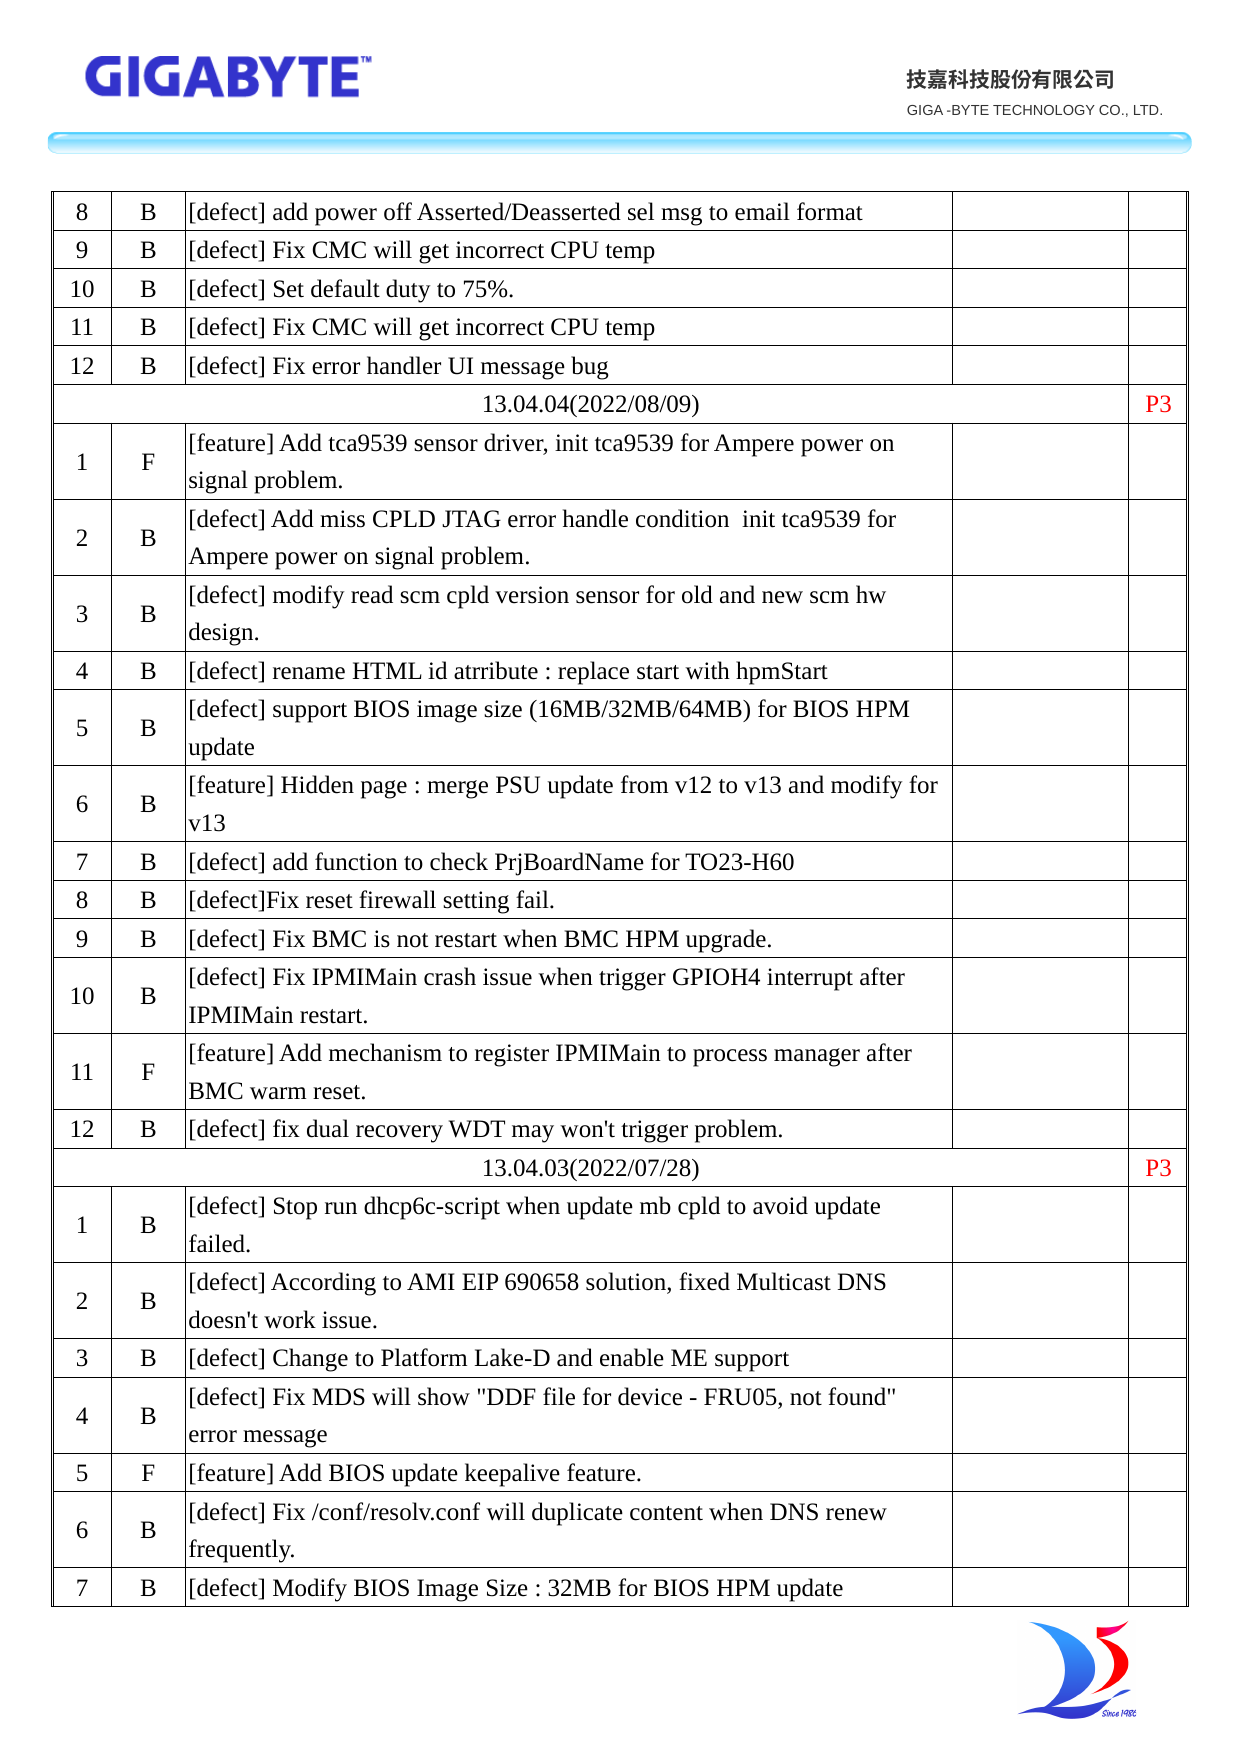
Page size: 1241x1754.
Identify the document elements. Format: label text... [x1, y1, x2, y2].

table_cell 9 [54, 919, 111, 957]
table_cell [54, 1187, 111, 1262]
table_cell [1129, 346, 1186, 384]
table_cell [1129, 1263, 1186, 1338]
table_cell [953, 192, 1128, 230]
table_cell 1 [54, 424, 111, 498]
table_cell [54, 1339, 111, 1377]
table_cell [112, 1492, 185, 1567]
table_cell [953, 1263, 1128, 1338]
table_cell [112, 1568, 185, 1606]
table_cell [953, 346, 1128, 384]
table_cell [953, 842, 1128, 880]
table_cell [953, 766, 1128, 841]
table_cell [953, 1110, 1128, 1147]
table_cell 3 [54, 576, 111, 651]
table_cell 12 [54, 346, 111, 384]
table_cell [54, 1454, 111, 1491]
table_cell [953, 881, 1128, 918]
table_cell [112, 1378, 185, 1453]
table_cell B [112, 958, 185, 1033]
table_cell 5 [54, 690, 111, 765]
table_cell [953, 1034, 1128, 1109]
table_cell B [112, 231, 185, 268]
table_cell B [112, 500, 185, 574]
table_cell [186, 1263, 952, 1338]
table_cell 8 [54, 192, 111, 230]
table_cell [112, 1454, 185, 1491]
table_cell [1129, 842, 1186, 880]
table_cell [defect] add power off Asserted/Deasserted sel msg to email format [186, 192, 952, 230]
table_cell [defect] rename HTML id atrribute : replace start with hpmStart [186, 652, 952, 689]
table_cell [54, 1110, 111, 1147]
table_cell [feature] Add tca9539 sensor driver, init tca9539 for Ampere power on signal problem. [186, 424, 952, 498]
table_cell [defect] Fix BMC is not restart when BMC HPM upgrade. [186, 919, 952, 957]
table_cell [defect] support BIOS image size (16MB/32MB/64MB) for BIOS HPM update [186, 690, 952, 765]
table_cell P3 [1129, 385, 1186, 422]
table_cell [defect] Fix IPMIMain crash issue when trigger GPIOH4 interrupt after IPMIMain restart. [186, 958, 952, 1033]
table_cell [defect]Fix reset firewall setting fail. [186, 881, 952, 918]
picture [1017, 1620, 1137, 1719]
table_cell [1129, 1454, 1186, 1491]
table_cell [1129, 424, 1186, 498]
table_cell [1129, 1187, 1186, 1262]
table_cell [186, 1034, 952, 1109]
table_cell [1129, 500, 1186, 574]
table_cell [953, 576, 1128, 651]
table_cell B [112, 881, 185, 918]
table_cell [1129, 231, 1186, 268]
table_cell B [112, 346, 185, 384]
table_cell [defect] add function to check PrjBoardName for TO23-H60 [186, 842, 952, 880]
table_cell [defect] Set default duty to 75%. [186, 269, 952, 307]
table_cell B [112, 269, 185, 307]
table_cell 7 [54, 842, 111, 880]
table_cell [1129, 576, 1186, 651]
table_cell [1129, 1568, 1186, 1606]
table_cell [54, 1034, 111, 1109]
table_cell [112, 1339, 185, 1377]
table_cell [953, 690, 1128, 765]
table_cell B [112, 308, 185, 345]
table_cell 11 [54, 308, 111, 345]
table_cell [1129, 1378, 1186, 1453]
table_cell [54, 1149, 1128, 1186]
table_cell 9 [54, 231, 111, 268]
picture [47, 56, 1192, 154]
table_cell B [112, 690, 185, 765]
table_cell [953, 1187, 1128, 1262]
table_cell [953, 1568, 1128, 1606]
table_cell 8 [54, 881, 111, 918]
table_cell [953, 919, 1128, 957]
table_cell [953, 308, 1128, 345]
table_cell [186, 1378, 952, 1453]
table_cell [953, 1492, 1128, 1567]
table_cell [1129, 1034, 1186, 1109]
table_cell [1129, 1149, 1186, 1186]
table_cell [953, 958, 1128, 1033]
table_cell [1129, 881, 1186, 918]
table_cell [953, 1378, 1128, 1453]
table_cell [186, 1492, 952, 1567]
table_cell [defect] modify read scm cpld version sensor for old and new scm hw design. [186, 576, 952, 651]
table_cell [1129, 308, 1186, 345]
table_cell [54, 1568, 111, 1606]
table_cell [defect] Fix CMC will get incorrect CPU temp [186, 231, 952, 268]
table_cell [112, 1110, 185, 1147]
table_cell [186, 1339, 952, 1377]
table_cell [1129, 919, 1186, 957]
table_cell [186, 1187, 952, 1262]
table_cell [953, 231, 1128, 268]
table_cell [953, 652, 1128, 689]
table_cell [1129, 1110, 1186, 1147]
table_cell [1129, 690, 1186, 765]
table_cell B [112, 766, 185, 841]
table_cell 4 [54, 652, 111, 689]
table_cell [953, 269, 1128, 307]
table_cell [1129, 269, 1186, 307]
table_cell 2 [54, 500, 111, 574]
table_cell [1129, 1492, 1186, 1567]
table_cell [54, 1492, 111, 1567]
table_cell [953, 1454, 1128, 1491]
table_cell B [112, 192, 185, 230]
table_cell [defect] Add miss CPLD JTAG error handle condition init tca9539 for Ampere power on signal problem. [186, 500, 952, 574]
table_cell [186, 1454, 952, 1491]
table_cell [defect] Fix CMC will get incorrect CPU temp [186, 308, 952, 345]
table_cell B [112, 842, 185, 880]
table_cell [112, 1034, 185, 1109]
table_cell B [112, 652, 185, 689]
table_cell [feature] Hidden page : merge PSU update from v12 to v13 and modify for v13 [186, 766, 952, 841]
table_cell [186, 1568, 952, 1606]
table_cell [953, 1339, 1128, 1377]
table_cell F [112, 424, 185, 498]
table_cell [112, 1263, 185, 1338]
table_cell [953, 424, 1128, 498]
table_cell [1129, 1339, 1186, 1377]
table_cell [1129, 192, 1186, 230]
table_cell 6 [54, 766, 111, 841]
table_cell [defect] Fix error handler UI message bug [186, 346, 952, 384]
table_cell 13.04.04(2022/08/09) [54, 385, 1128, 422]
table_cell B [112, 919, 185, 957]
table_cell 10 [54, 269, 111, 307]
table_cell [1129, 652, 1186, 689]
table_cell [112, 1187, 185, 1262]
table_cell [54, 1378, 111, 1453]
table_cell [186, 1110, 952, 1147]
table_cell 10 [54, 958, 111, 1033]
table_cell [1129, 766, 1186, 841]
table_cell [953, 500, 1128, 574]
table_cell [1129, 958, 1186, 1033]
table_cell B [112, 576, 185, 651]
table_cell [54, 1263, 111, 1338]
